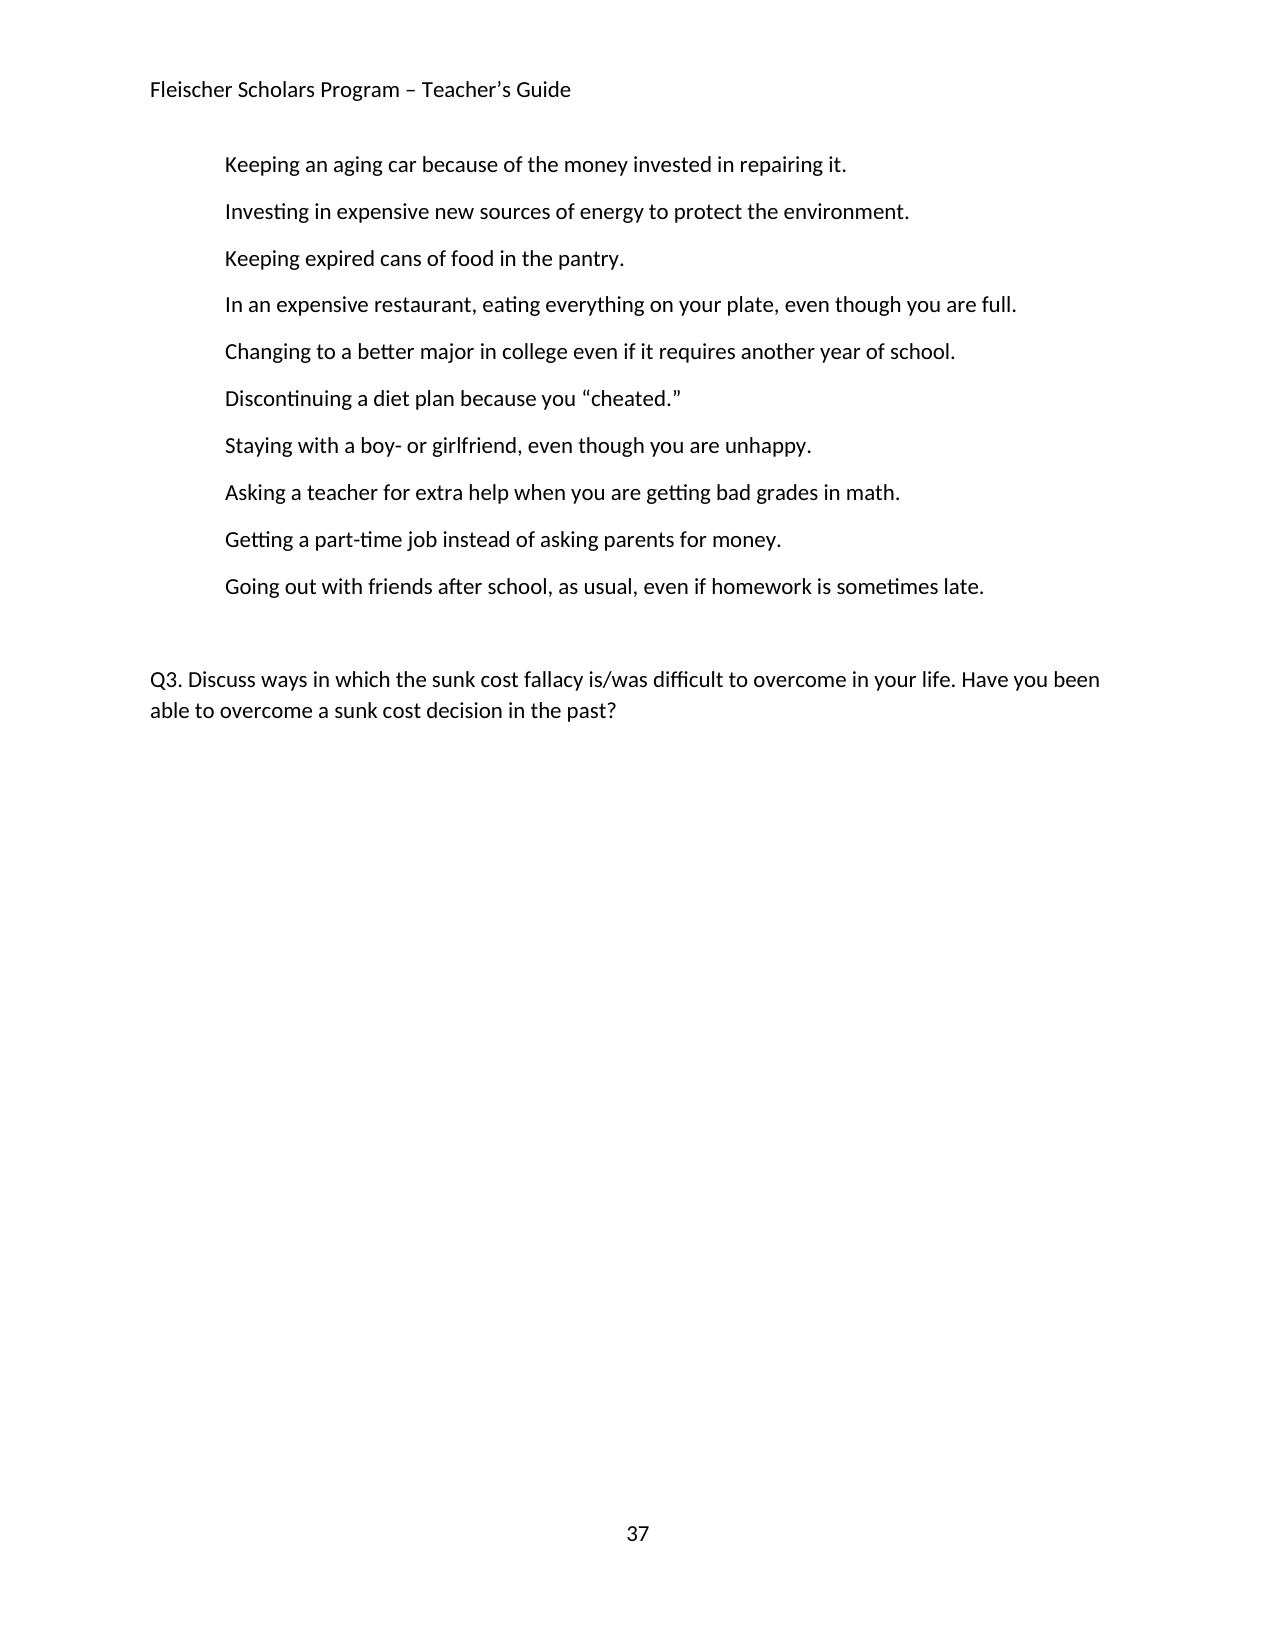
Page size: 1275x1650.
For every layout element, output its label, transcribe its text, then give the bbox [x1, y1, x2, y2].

text Keeping expired cans of food in the pantry. [150, 244, 1125, 272]
text In an expensive restaurant, eating everything on your plate, even though you are full. [150, 291, 1125, 319]
text Investing in expensive new sources of energy to protect the environment. [150, 197, 1125, 225]
text Asking a teacher for extra help when you are getting bad grades in math. [150, 478, 1125, 506]
text Changing to a better major in college even if it requires another year of school. [150, 337, 1125, 366]
text Q3. Discuss ways in which the sunk cost fallacy is/was difficult to overcome in your life. Have you been able to overcome a sunk cost decision in the past? [150, 666, 1125, 724]
text Going out with friends after school, as usual, even if homework is sometimes late. [150, 572, 1125, 600]
text Staying with a boy- or girlfriend, even though you are unhappy. [150, 431, 1125, 459]
text Discontinuing a diet plan because you “cheated.” [150, 384, 1125, 412]
text Getting a part-time job instead of asking parents for money. [150, 525, 1125, 553]
text Keeping an aging car because of the money invested in repairing it. [150, 150, 1125, 178]
